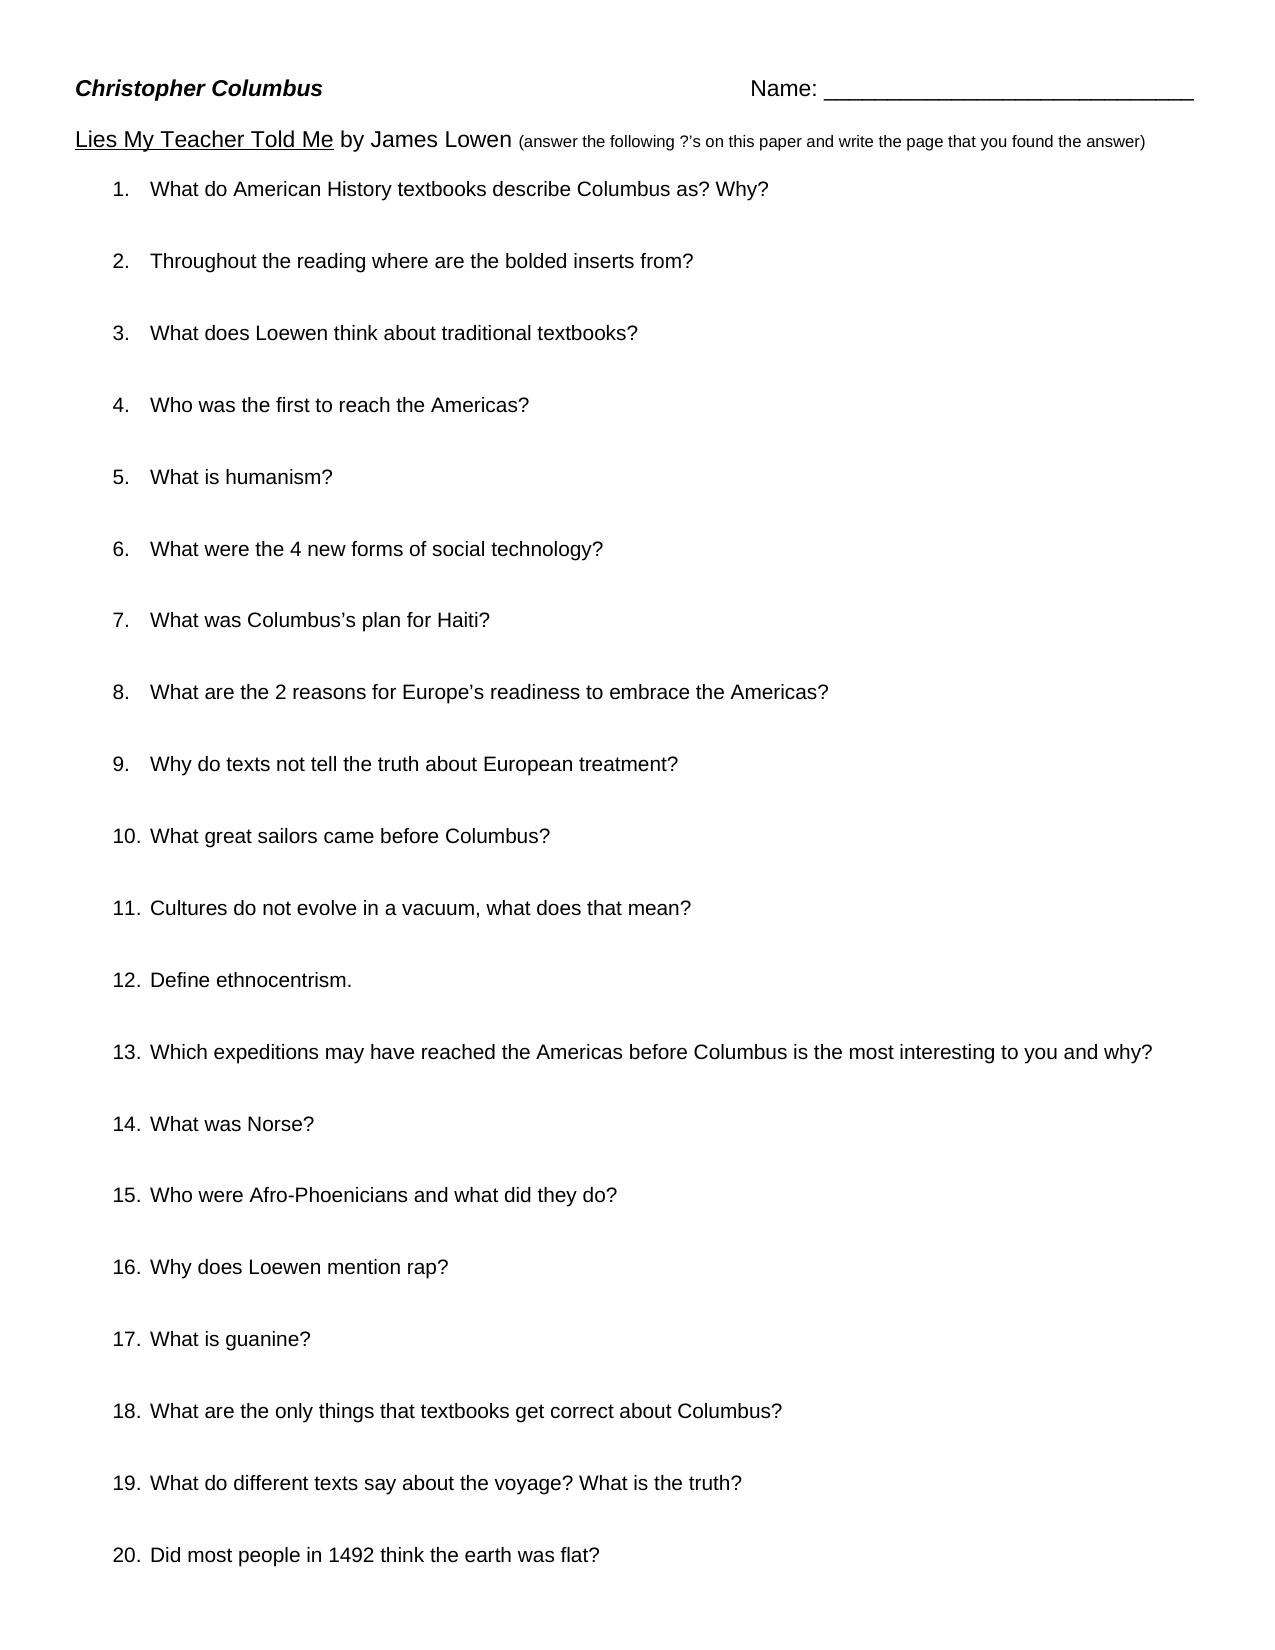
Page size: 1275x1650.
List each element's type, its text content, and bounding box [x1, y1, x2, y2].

list What was Columbus’s plan for Haiti? [112, 608, 1200, 632]
list What are the only things that textbooks get correct about Columbus? [112, 1399, 1200, 1423]
list Cultures do not evolve in a vacuum, what does that mean? [112, 896, 1200, 920]
list Did most people in 1492 think the earth was flat? [112, 1543, 1200, 1567]
list What were the 4 new forms of social technology? [112, 536, 1200, 560]
list What is guanine? [112, 1327, 1200, 1351]
list What is humanism? [112, 464, 1200, 488]
list What great sailors came before Columbus? [112, 824, 1200, 848]
list Throughout the reading where are the bolded inserts from? [112, 249, 1200, 273]
list Why do texts not tell the truth about European treatment? [112, 752, 1200, 776]
list Who was the first to reach the Americas? [112, 393, 1200, 417]
list Define ethnocentrism. [112, 968, 1200, 992]
list Who were Afro-Phoenicians and what did they do? [112, 1183, 1200, 1207]
text Lies My Teacher Told Me by James Lowen (answer the following ?’s on this paper and write the page that you found the answer) [75, 126, 1200, 152]
list What do different texts say about the voyage? What is the truth? [112, 1471, 1200, 1495]
list What does Loewen think about traditional textbooks? [112, 321, 1200, 345]
list What are the 2 reasons for Europe’s readiness to embrace the Americas? [112, 680, 1200, 704]
text Christopher Columbus Name: _____________________________ [75, 75, 1200, 101]
list What do American History textbooks describe Columbus as? Why? [112, 177, 1200, 201]
list Which expeditions may have reached the Americas before Columbus is the most interesting to you and why? [112, 1039, 1200, 1063]
list What was Norse? [112, 1111, 1200, 1135]
list Why does Loewen mention rap? [112, 1255, 1200, 1279]
